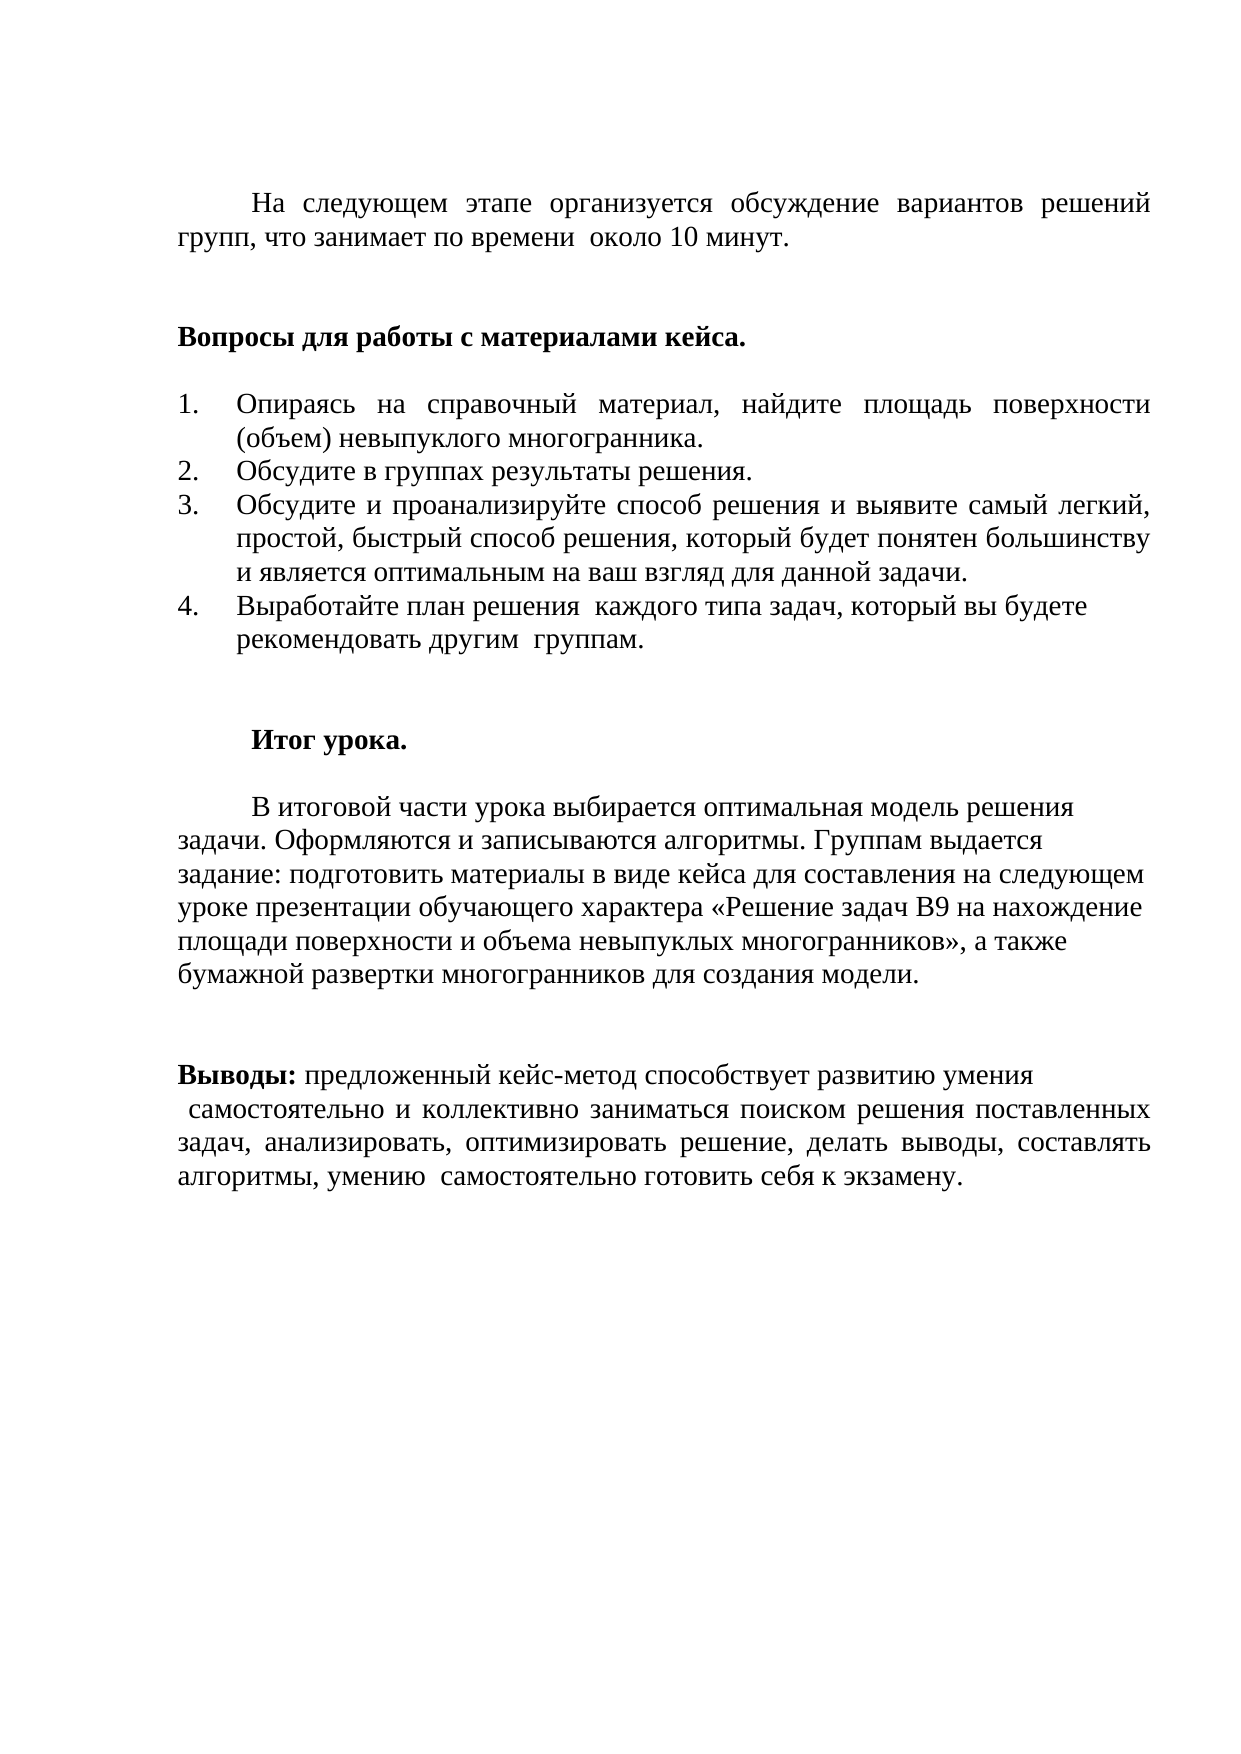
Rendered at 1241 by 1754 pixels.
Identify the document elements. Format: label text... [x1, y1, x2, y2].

list Опираясь на справочный материал, найдите площадь поверхности (объем) невыпуклого многогранника. [177, 386, 1152, 453]
text Итог урока. [177, 722, 1152, 755]
text В итоговой части урока выбирается оптимальная модель решения задачи. Оформляются и записываются алгоритмы. Группам выдается задание: подготовить материалы в виде кейса для составления на следующем уроке презентации обучающего характера «Решение задач В9 на нахождение площади поверхности и объема невыпуклых многогранников», а также бумажной развертки многогранников для создания модели. [177, 789, 1152, 990]
text На следующем этапе организуется обсуждение вариантов решений групп, что занимает по времени около 10 минут. [177, 185, 1152, 252]
text самостоятельно и коллективно заниматься поиском решения поставленных задач, анализировать, оптимизировать решение, делать выводы, составлять алгоритмы, умению самостоятельно готовить себя к экзамену. [177, 1091, 1152, 1191]
text Выводы: предложенный кейс-метод способствует развитию умения [177, 1057, 1152, 1091]
list Обсудите в группах результаты решения. [177, 453, 1152, 487]
list Выработайте план решения каждого типа задач, который вы будете рекомендовать другим группам. [177, 588, 1152, 655]
list Обсудите и проанализируйте способ решения и выявите самый легкий, простой, быстрый способ решения, который будет понятен большинству и является оптимальным на ваш взгляд для данной задачи. [177, 487, 1152, 588]
text Вопросы для работы с материалами кейса. [177, 319, 1152, 353]
